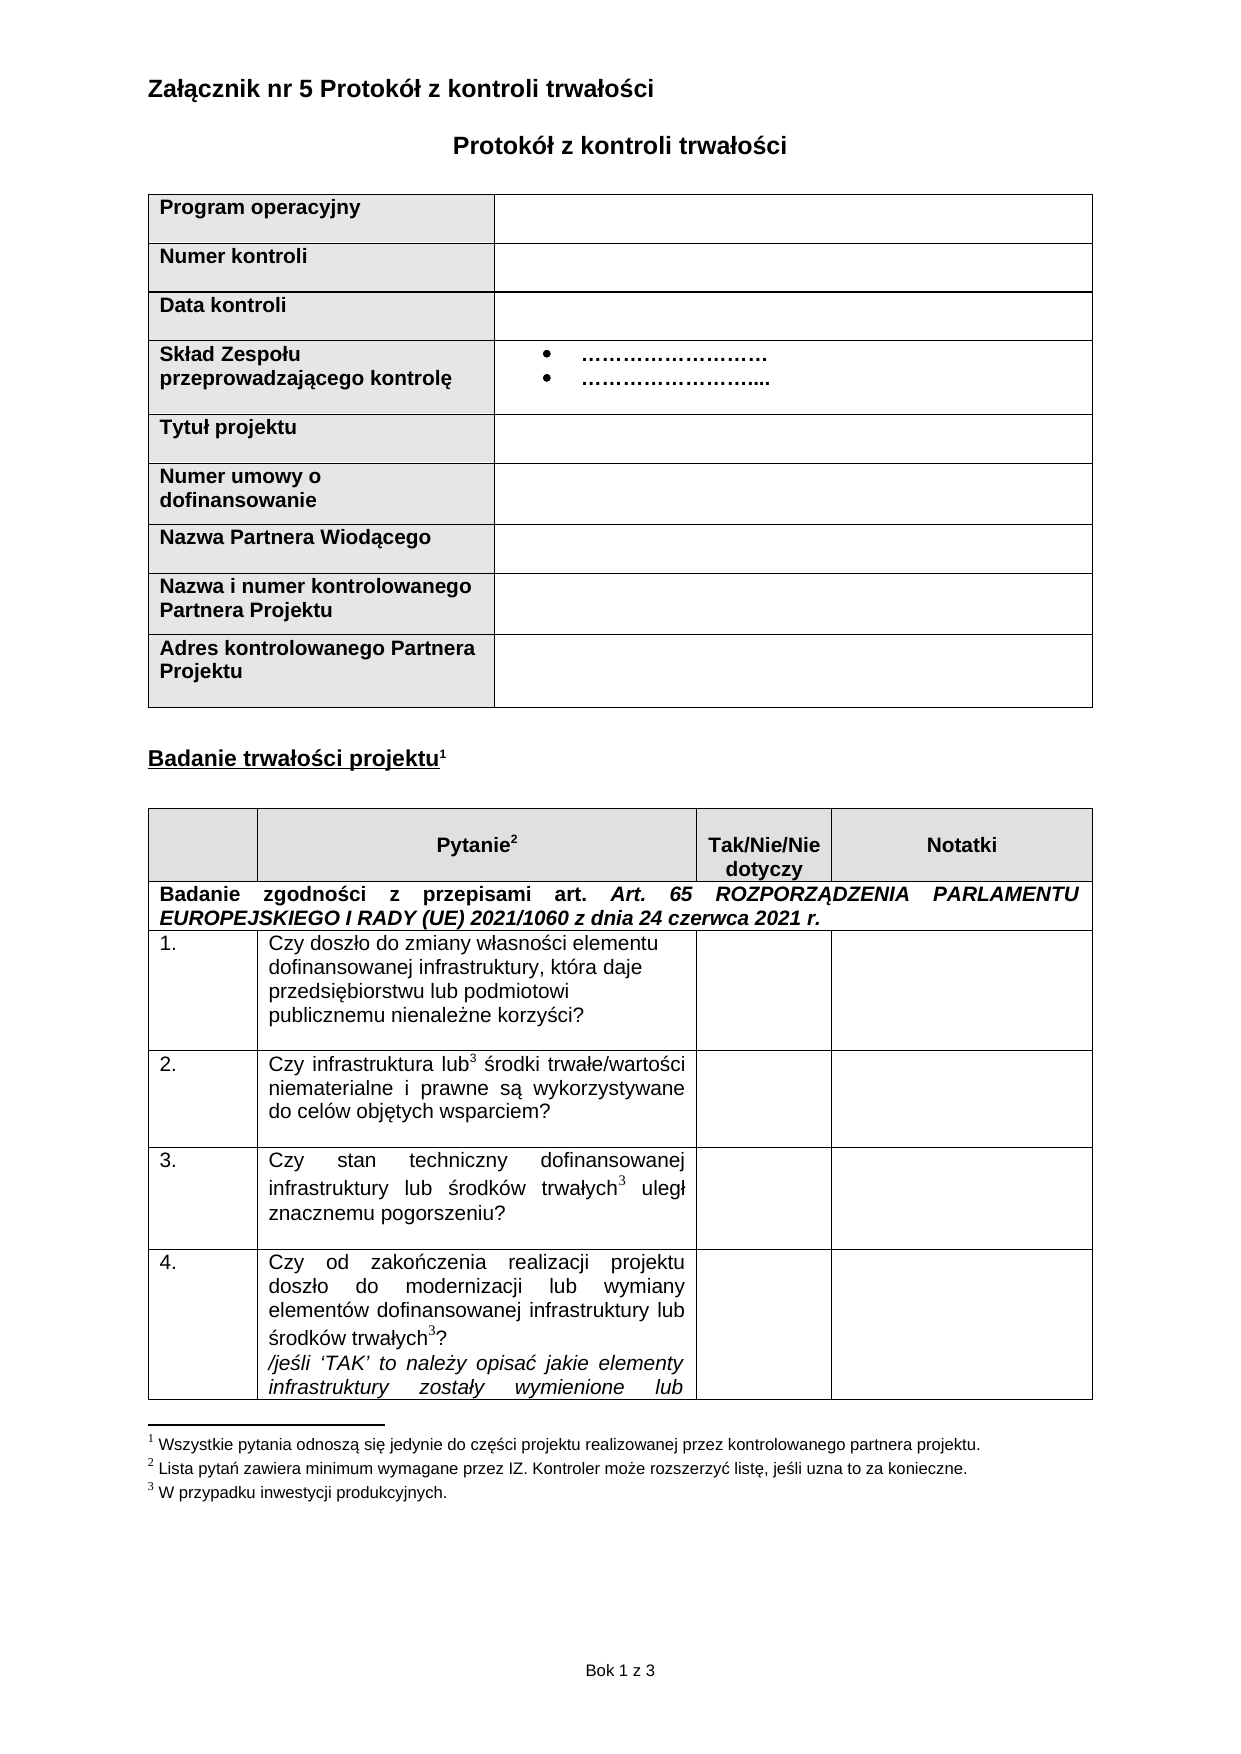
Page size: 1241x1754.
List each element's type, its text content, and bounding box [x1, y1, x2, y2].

table_cell ……………………… …………………….... [495, 341, 1092, 413]
table_cell Nazwa i numer kontrolowanego Partnera Projektu [149, 574, 494, 634]
table_cell 1. [149, 931, 257, 1050]
table_cell Numer umowy o dofinansowanie [149, 464, 494, 524]
table_cell [697, 931, 831, 1050]
table_cell [697, 1148, 831, 1249]
table_cell [697, 1051, 831, 1147]
table_header Tak/Nie/Nie dotyczy [697, 809, 831, 881]
table_cell Numer kontroli [149, 244, 494, 291]
text Protokół z kontroli trwałości [148, 131, 1093, 160]
table_cell Czy infrastruktura lub środki trwałe/wartości niematerialne i prawne są wykorzystywane do celów objętych wsparciem? [258, 1051, 696, 1147]
table_cell Data kontroli [149, 293, 494, 340]
table_cell [495, 415, 1092, 462]
table_cell [495, 525, 1092, 573]
table_cell [495, 464, 1092, 524]
table_header [495, 195, 1092, 242]
table_cell Badanie zgodności z przepisami art. Art. 65 ROZPORZĄDZENIA PARLAMENTU EUROPEJSKIEGO I RADY (UE) 2021/1060 z dnia 24 czerwca 2021 r. [149, 882, 1092, 929]
table_header [149, 809, 257, 881]
table_cell 2. [149, 1051, 257, 1147]
table_cell Adres kontrolowanego Partnera Projektu [149, 635, 494, 707]
table_cell [495, 293, 1092, 340]
text Badanie trwałości projektu [148, 745, 1093, 771]
table_cell [832, 1250, 1092, 1398]
table_cell Czy doszło do zmiany własności elementu dofinansowanej infrastruktury, która daje przedsiębiorstwu lub podmiotowi publicznemu nienależne korzyści? [258, 931, 696, 1050]
table_cell [697, 1250, 831, 1398]
table_cell 3. [149, 1148, 257, 1249]
table_header Program operacyjny [149, 195, 494, 242]
table_header Pytanie [258, 809, 696, 881]
table_cell [832, 1051, 1092, 1147]
table_cell 4. [149, 1250, 257, 1398]
table_cell [495, 244, 1092, 291]
table_cell [832, 931, 1092, 1050]
table_cell Skład Zespołu przeprowadzającego kontrolę [149, 341, 494, 413]
table_header Notatki [832, 809, 1092, 881]
table_cell [495, 635, 1092, 707]
table_cell Czy stan techniczny dofinansowanej infrastruktury lub środków trwałych3 uległ znacznemu pogorszeniu? [258, 1148, 696, 1249]
table_cell [495, 574, 1092, 634]
table_cell [832, 1148, 1092, 1249]
table_cell Nazwa Partnera Wiodącego [149, 525, 494, 573]
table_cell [258, 1250, 696, 1398]
table_cell Tytuł projektu [149, 415, 494, 462]
